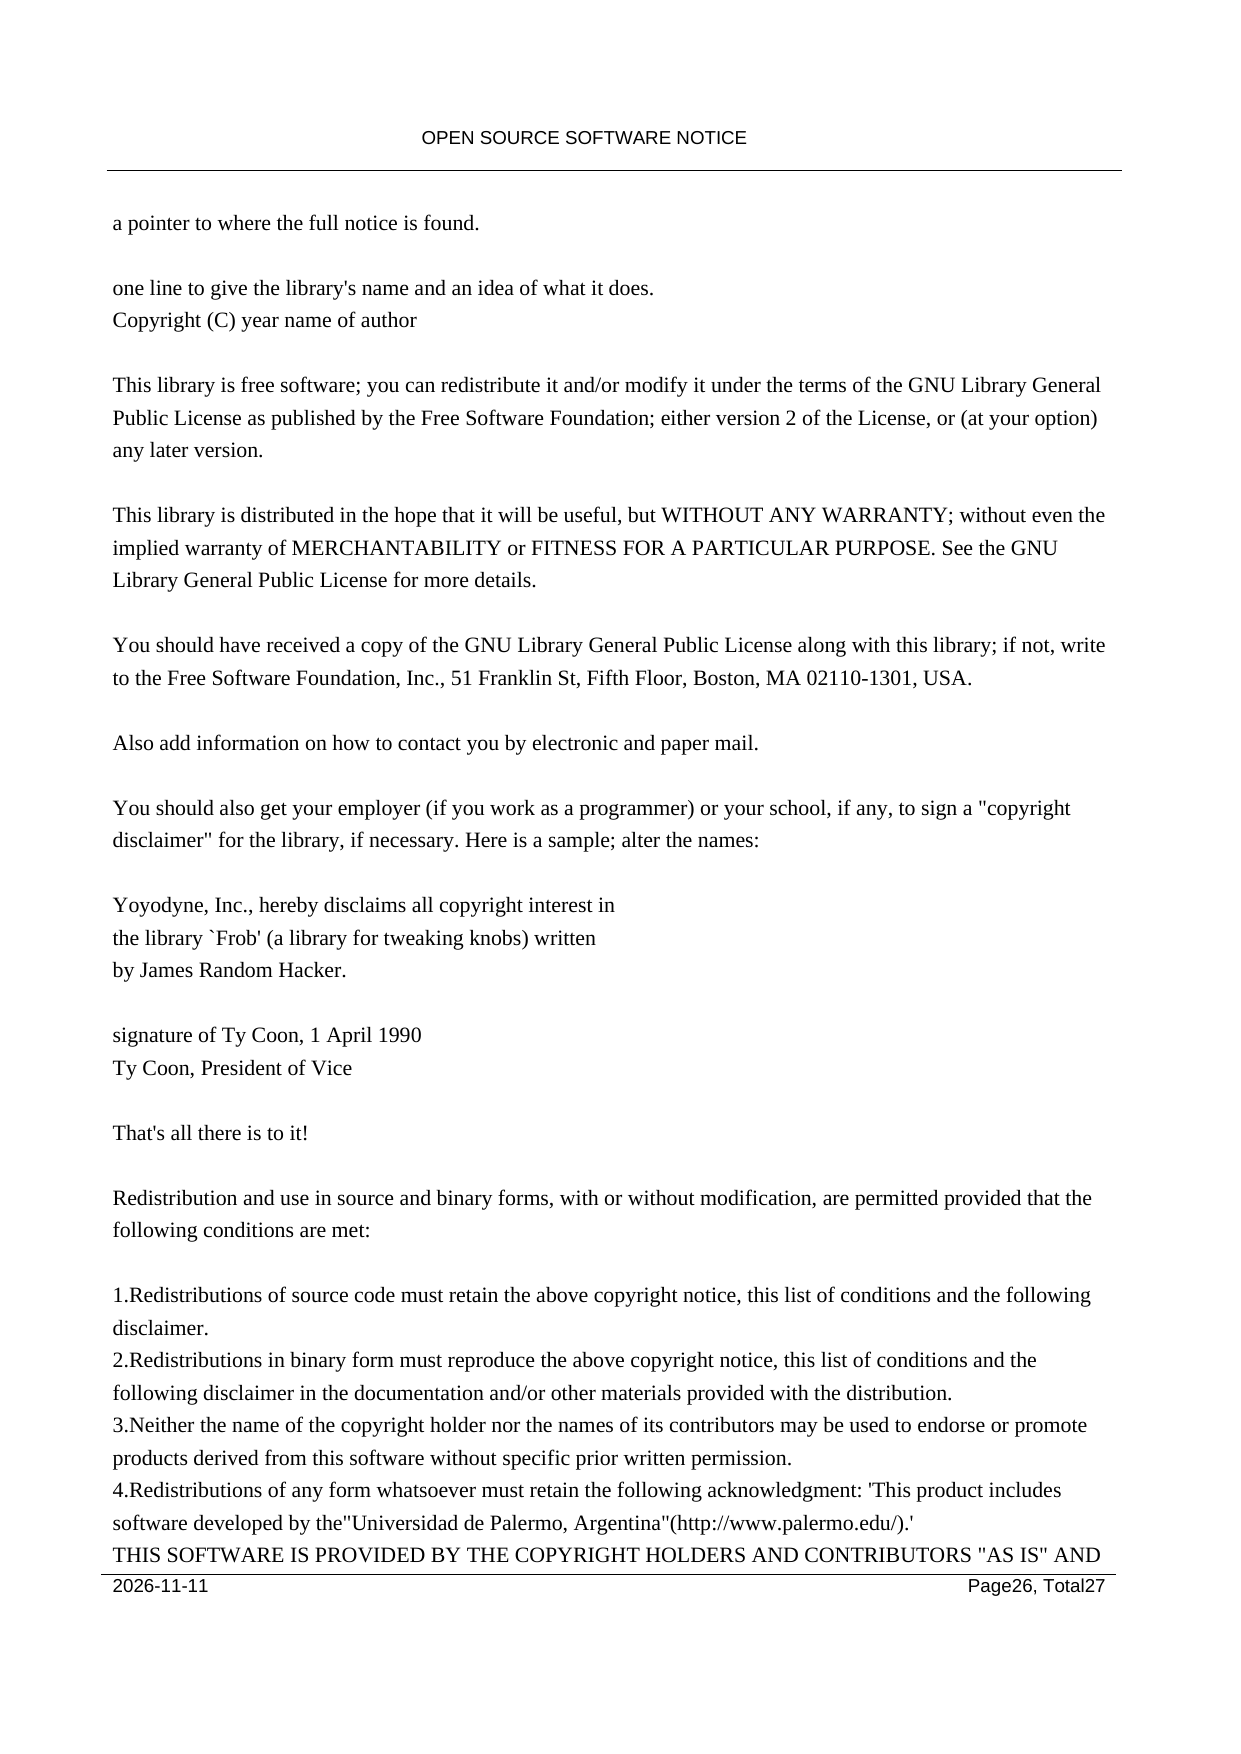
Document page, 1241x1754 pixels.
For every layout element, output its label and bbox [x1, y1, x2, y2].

text [112, 206, 1128, 1571]
